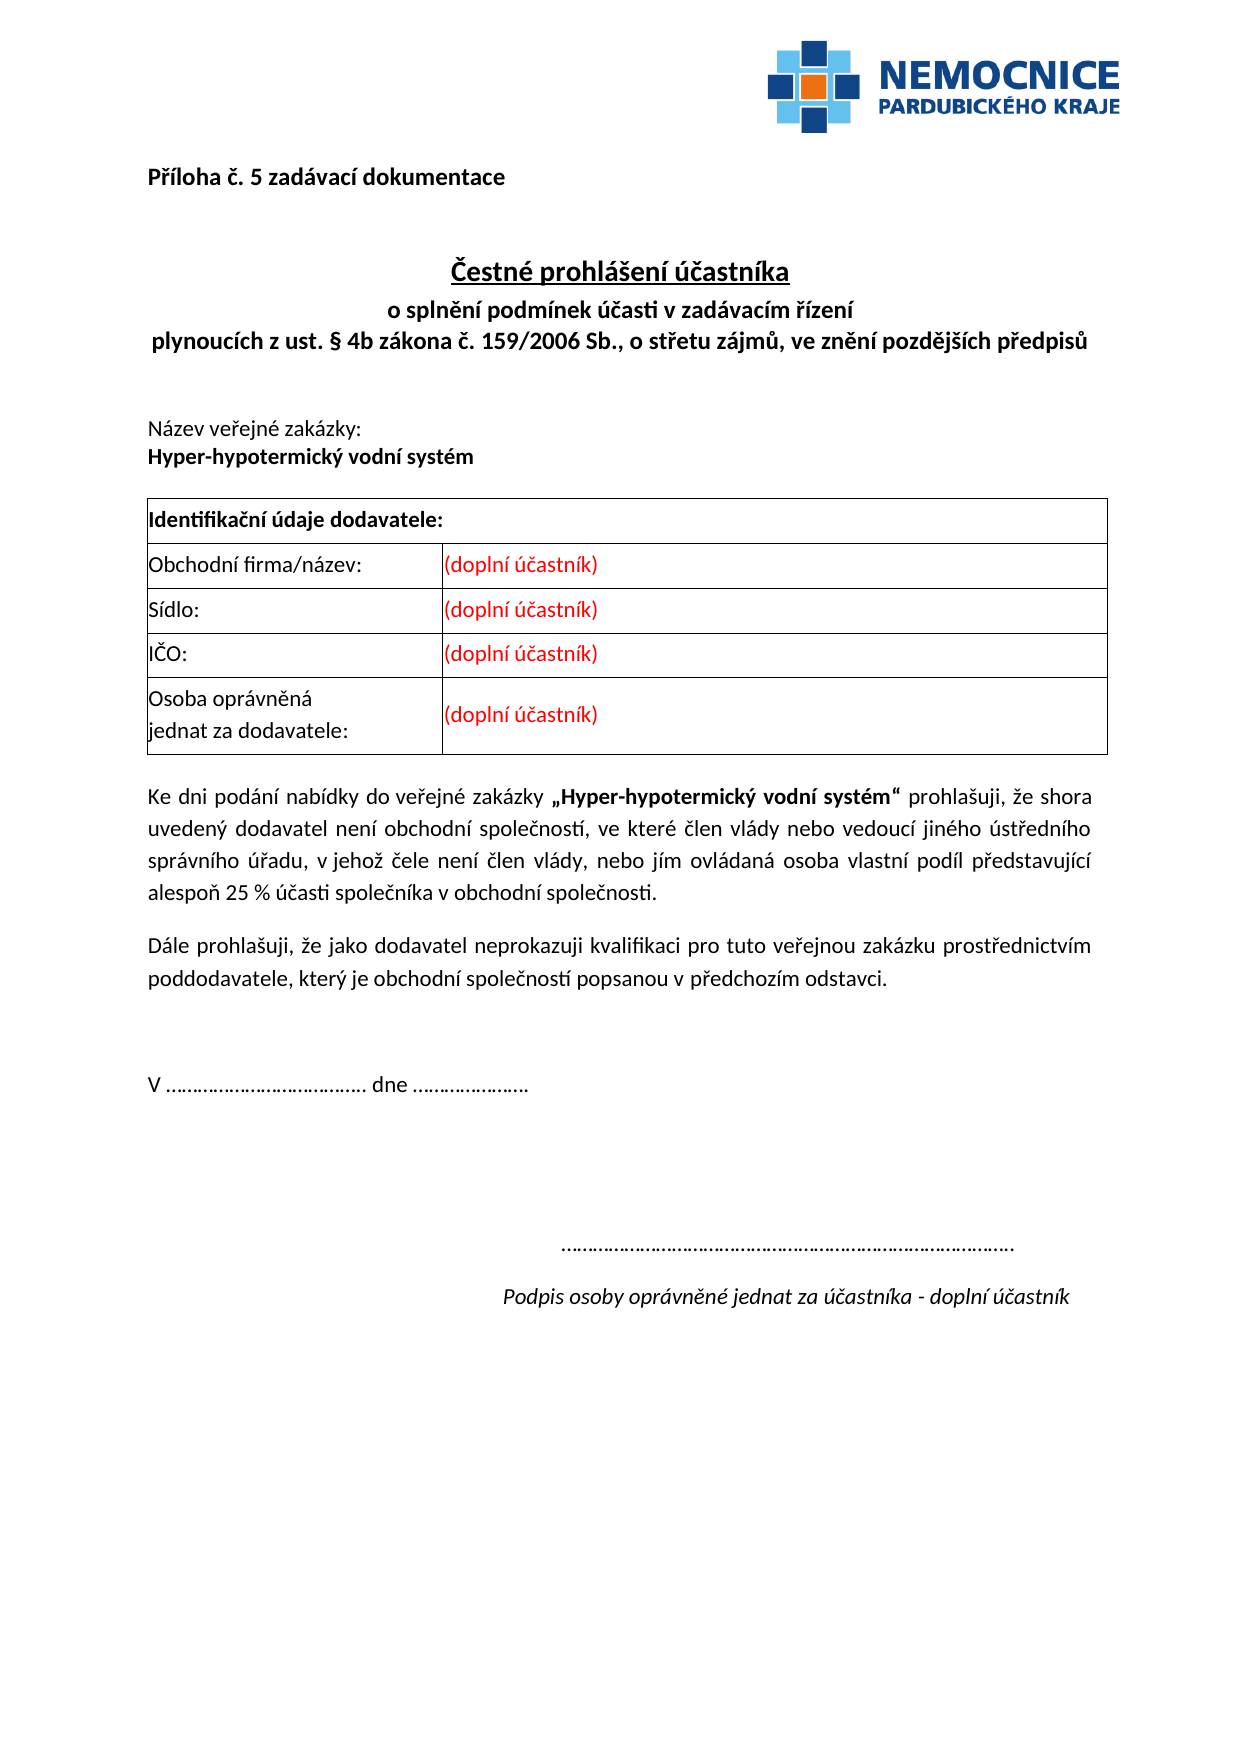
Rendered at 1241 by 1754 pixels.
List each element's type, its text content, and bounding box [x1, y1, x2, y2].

table_cell (doplní účastník) [443, 589, 1107, 632]
table_header Identifikační údaje dodavatele: [148, 499, 1107, 543]
text Název veřejné zakázky: [148, 414, 1093, 442]
text o splnění podmínek účasti v zadávacím řízení plynoucích z ust. § 4b zákona č. 159/2006 Sb., o střetu zájmů, ve znění pozdějších předpisů [148, 294, 1093, 356]
text Hyper-hypotermický vodní systém [148, 442, 1093, 470]
table_cell Obchodní firma/název: [148, 544, 442, 588]
text Čestné prohlášení účastníka [148, 253, 1093, 288]
text ………………………………………………………………………….. [148, 1229, 1093, 1257]
text Ke dni podání nabídky do veřejné zakázky „Hyper-hypotermický vodní systém“ prohlašuji, že shora uvedený dodavatel není obchodní společností, ve které člen vlády nebo vedoucí jiného ústředního správního úřadu, v jehož čele není člen vlády, nebo jím ovládaná osoba vlastní podíl představující alespoň 25 % účasti společníka v obchodní společnosti. [148, 782, 1093, 907]
table_cell (doplní účastník) [443, 678, 1107, 754]
table_cell (doplní účastník) [443, 544, 1107, 588]
text Dále prohlašuji, že jako dodavatel neprokazuji kvalifikaci pro tuto veřejnou zakázku prostřednictvím poddodavatele, který je obchodní společností popsanou v předchozím odstavci. [148, 932, 1093, 992]
picture [766, 39, 1120, 134]
table_cell Sídlo: [148, 589, 442, 632]
text Příloha č. 5 zadávací dokumentace [148, 161, 1093, 192]
table_cell IČO: [148, 634, 442, 677]
text Podpis osoby oprávněné jednat za účastníka - doplní účastník [148, 1282, 1093, 1310]
text V ……………………………….. dne …………………. [148, 1070, 1093, 1098]
table_cell (doplní účastník) [443, 634, 1107, 677]
table_cell Osoba oprávněná jednat za dodavatele: [148, 678, 442, 754]
